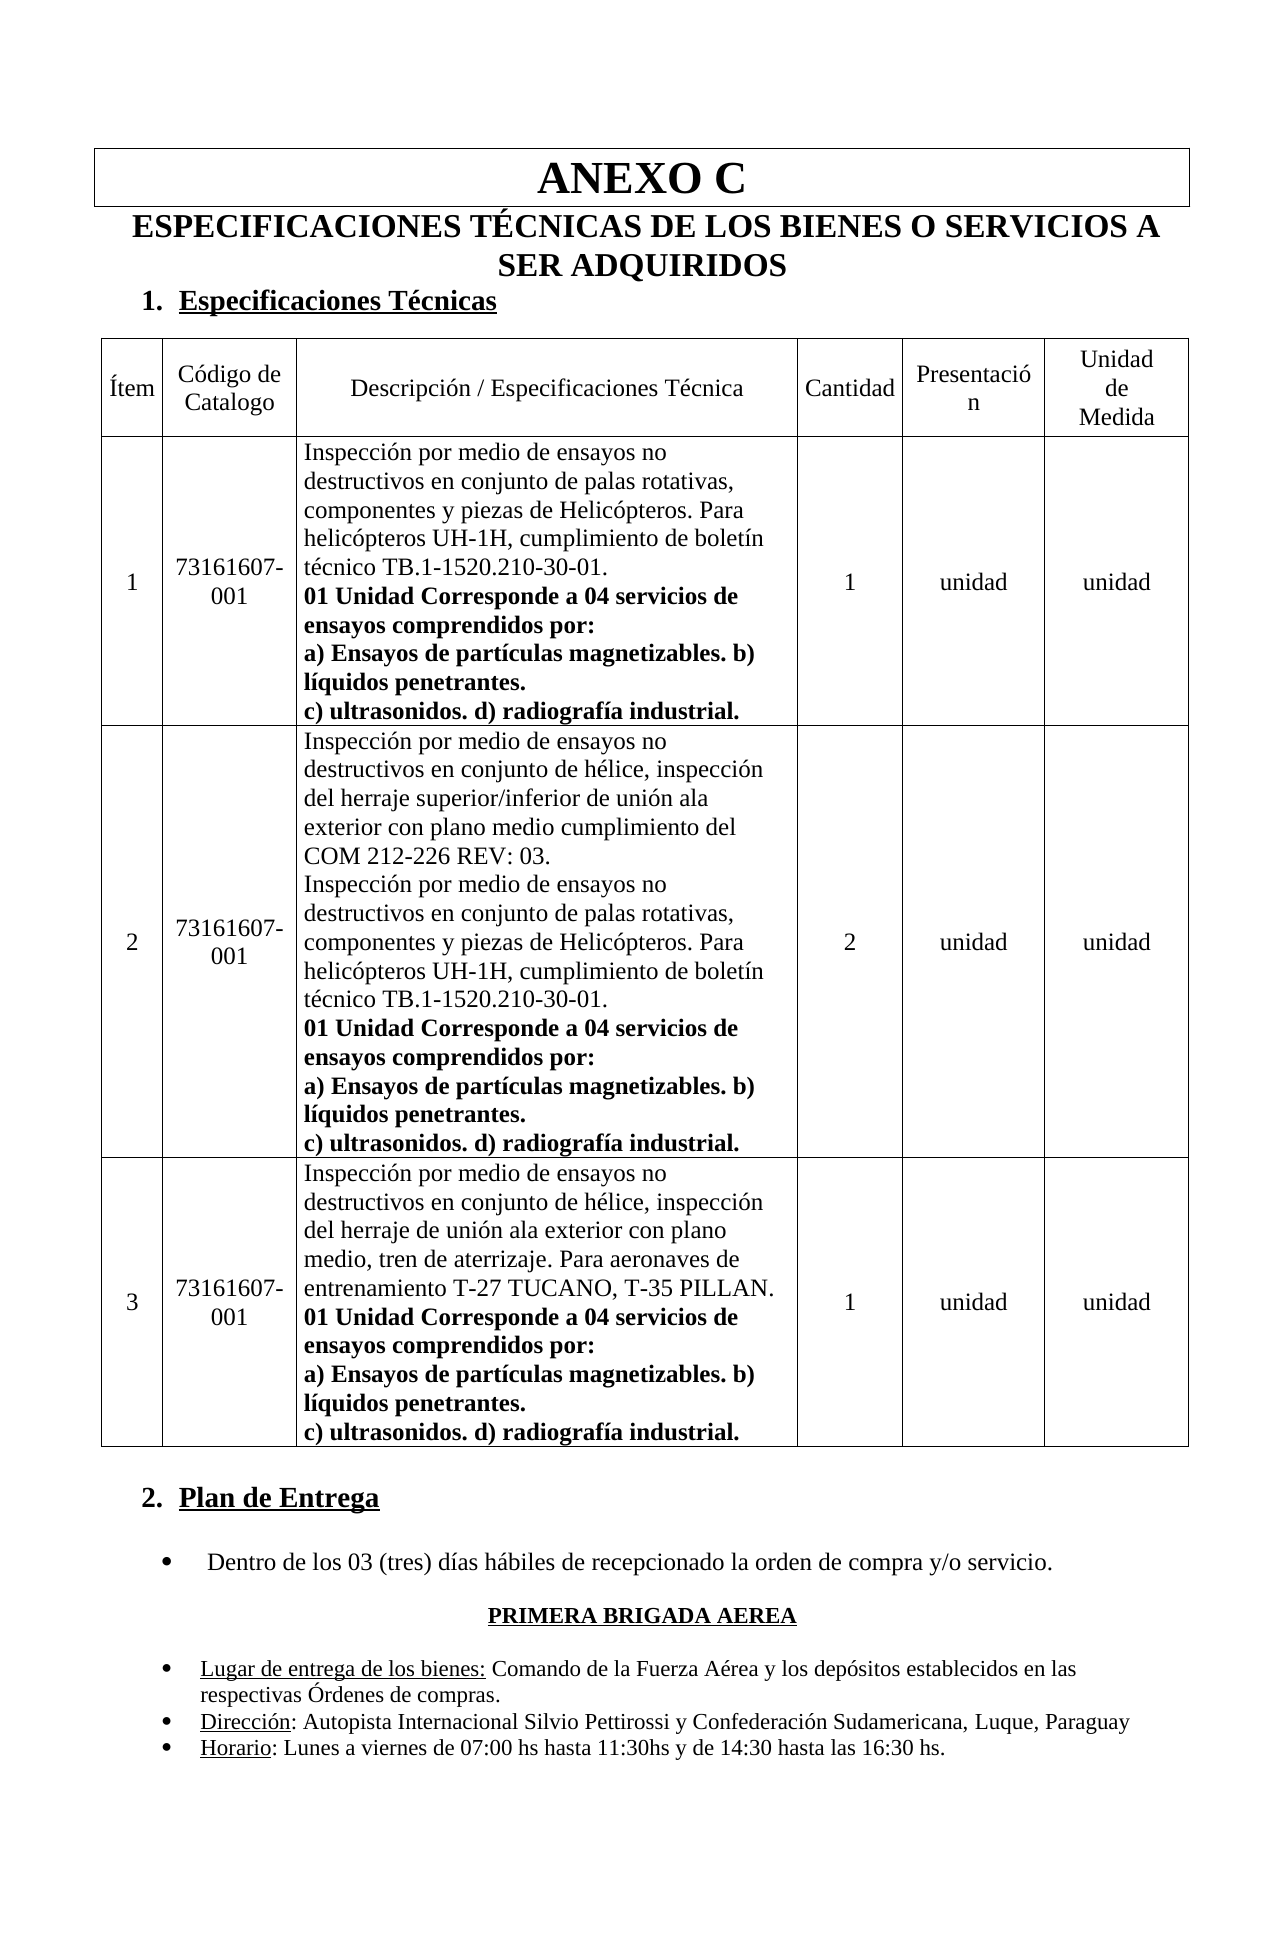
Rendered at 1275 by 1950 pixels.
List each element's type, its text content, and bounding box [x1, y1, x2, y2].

table_cell unidad [1045, 437, 1188, 725]
table_cell unidad [903, 726, 1044, 1157]
table_cell Inspección por medio de ensayos no destructivos en conjunto de hélice, inspección del herraje superior/inferior de unión ala exterior con plano medio cumplimiento del COM 212-226 REV: 03. Inspección por medio de ensayos no destructivos en conjunto de palas rotativas, componentes y piezas de Helicópteros. Para helicópteros UH-1H, cumplimiento de boletín técnico TB.1-1520.210-30-01. 01 Unidad Corresponde a 04 servicios de ensayos comprendidos por: a) Ensayos de partículas magnetizables. b) líquidos penetrantes. c) ultrasonidos. d) radiografía industrial. [297, 726, 797, 1157]
table_cell unidad [1045, 1158, 1188, 1446]
table_header Código de Catalogo [163, 339, 296, 436]
table_header Unidad de Medida [1045, 339, 1188, 436]
table_cell 2 [798, 726, 902, 1157]
list Horario: Lunes a viernes de 07:00 hs hasta 11:30hs y de 14:30 hasta las 16:30 hs. [163, 1734, 1181, 1760]
table_cell 3 [102, 1158, 162, 1446]
text ANEXO C [95, 149, 1189, 206]
table_cell unidad [1045, 726, 1188, 1157]
table_cell 1 [798, 1158, 902, 1446]
text ESPECIFICACIONES TÉCNICAS DE LOS BIENES O SERVICIOS A SER ADQUIRIDOS [103, 207, 1181, 283]
table_cell unidad [903, 1158, 1044, 1446]
table_header Descripción / Especificaciones Técnica [297, 339, 797, 436]
table_header Cantidad [798, 339, 902, 436]
list Especificaciones Técnicas [141, 283, 1181, 317]
table_header Ítem [102, 339, 162, 436]
table_cell 1 [798, 437, 902, 725]
list Plan de Entrega [141, 1480, 1181, 1514]
table_cell 2 [102, 726, 162, 1157]
table_cell Inspección por medio de ensayos no destructivos en conjunto de hélice, inspección del herraje de unión ala exterior con plano medio, tren de aterrizaje. Para aeronaves de entrenamiento T-27 TUCANO, T-35 PILLAN. 01 Unidad Corresponde a 04 servicios de ensayos comprendidos por: a) Ensayos de partículas magnetizables. b) líquidos penetrantes. c) ultrasonidos. d) radiografía industrial. [297, 1158, 797, 1446]
table_cell 73161607-001 [163, 726, 296, 1157]
table_cell 1 [102, 437, 162, 725]
table_cell unidad [903, 437, 1044, 725]
table_cell 73161607-001 [163, 1158, 296, 1446]
list Dirección: Autopista Internacional Silvio Pettirossi y Confederación Sudamericana, Luque, Paraguay [163, 1708, 1181, 1734]
table_cell 73161607-001 [163, 437, 296, 725]
table_header Presentación [903, 339, 1044, 436]
list Dentro de los 03 (tres) días hábiles de recepcionado la orden de compra y/o servicio. [162, 1547, 1181, 1576]
text PRIMERA BRIGADA AEREA [103, 1602, 1181, 1629]
list Lugar de entrega de los bienes: Comando de la Fuerza Aérea y los depósitos establecidos en las respectivas Órdenes de compras. [163, 1655, 1181, 1708]
table_cell Inspección por medio de ensayos no destructivos en conjunto de palas rotativas, componentes y piezas de Helicópteros. Para helicópteros UH-1H, cumplimiento de boletín técnico TB.1-1520.210-30-01. 01 Unidad Corresponde a 04 servicios de ensayos comprendidos por: a) Ensayos de partículas magnetizables. b) líquidos penetrantes. c) ultrasonidos. d) radiografía industrial. [297, 437, 797, 725]
